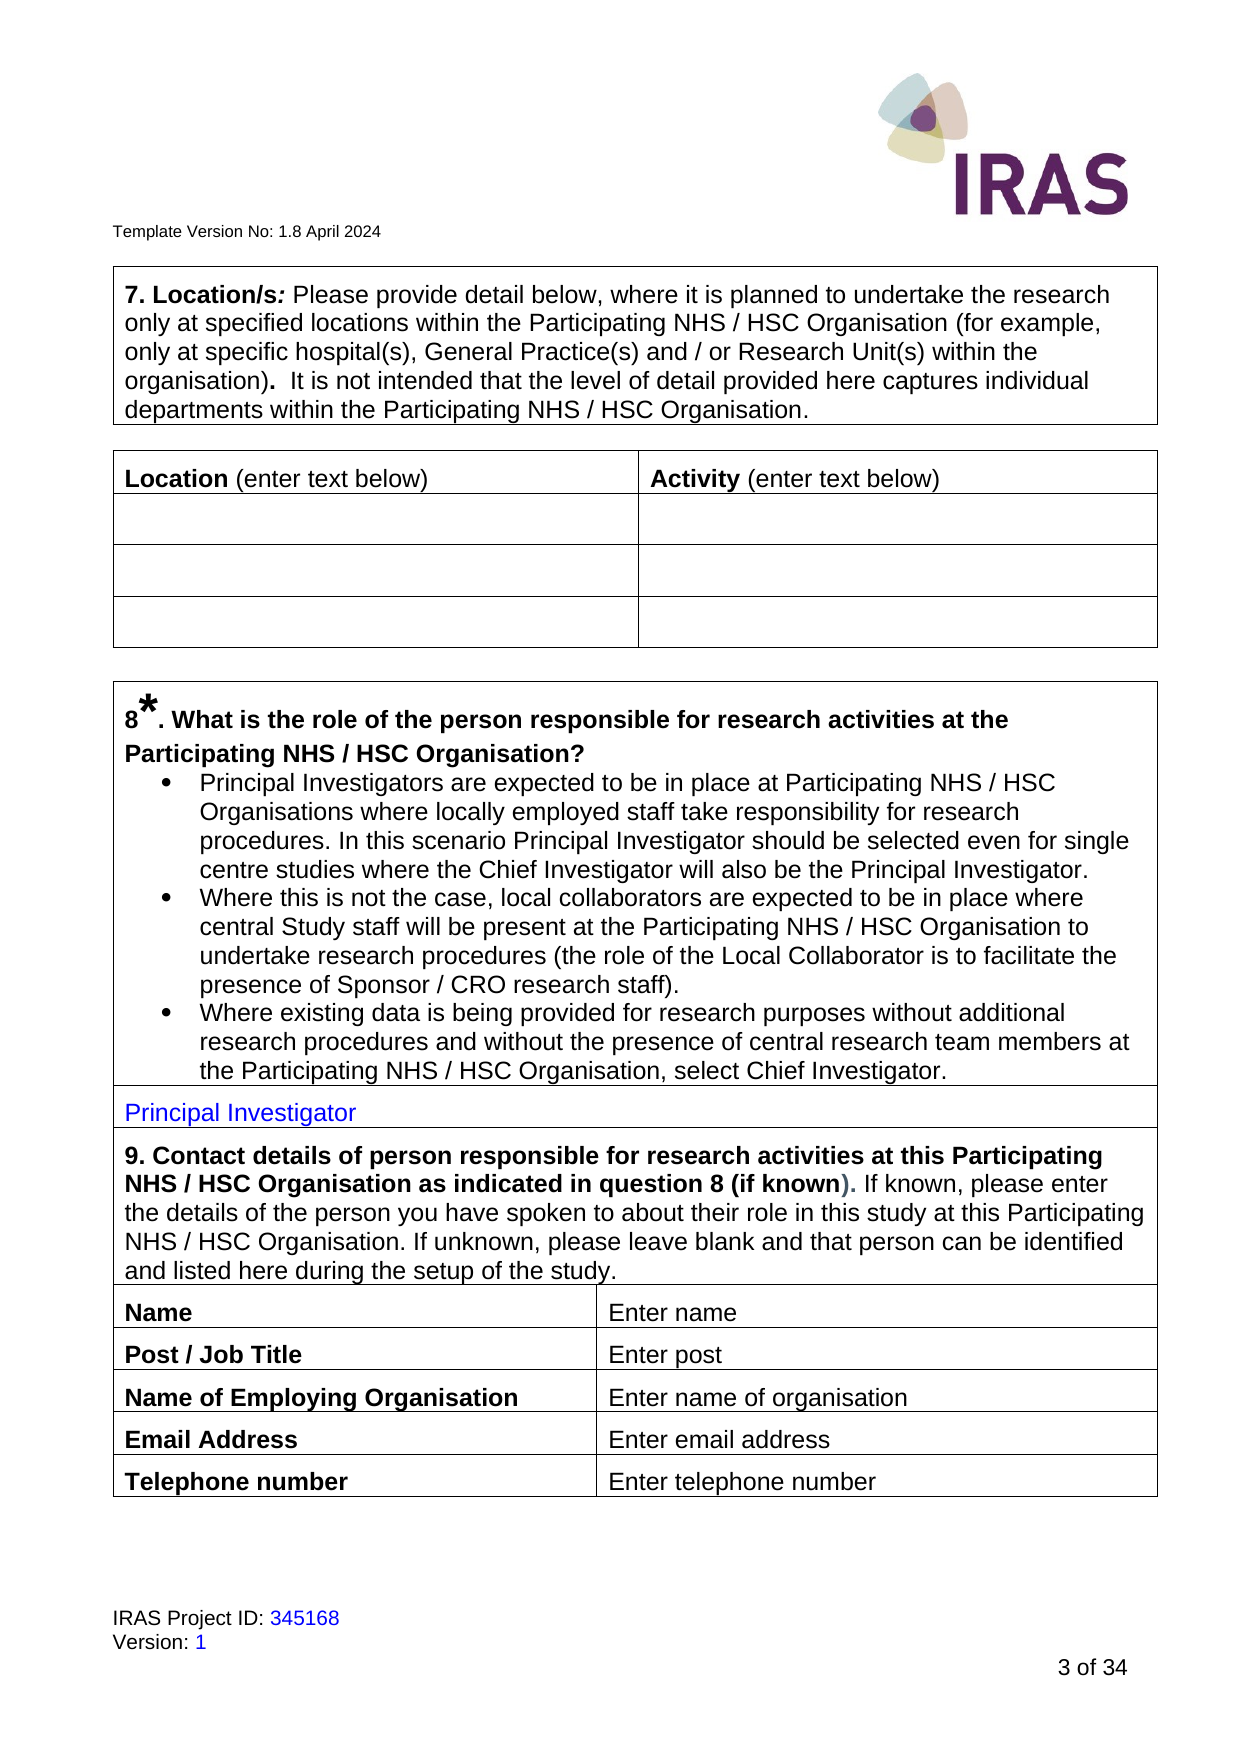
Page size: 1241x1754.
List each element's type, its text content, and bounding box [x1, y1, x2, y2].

table_cell [639, 494, 1157, 544]
table_cell Name of Employing Organisation [114, 1370, 596, 1411]
table_cell Email Address [114, 1412, 596, 1453]
table_cell Telephone number [114, 1455, 596, 1496]
table_cell [114, 494, 638, 544]
table_cell [114, 1086, 1157, 1127]
picture [878, 73, 1128, 222]
table_cell Post / Job Title [114, 1328, 596, 1369]
table_cell [114, 597, 638, 647]
table_cell 7. Location/s: Please provide detail below, where it is planned to undertake the research only at specified locations within the Participating NHS / HSC Organisation (for example, only at specific hospital(s), General Practice(s) and / or Research Unit(s) within the organisation). It is not intended that the level of detail provided here captures individual departments within the Participating NHS / HSC Organisation. [114, 267, 1157, 423]
table_header Location (enter text below) [114, 451, 638, 492]
table_cell [114, 545, 638, 596]
table_header Activity (enter text below) [639, 451, 1157, 492]
table_cell [639, 545, 1157, 596]
table_cell 9. Contact details of person responsible for research activities at this Participating NHS / HSC Organisation as indicated in question 8 (if known). If known, please enter the details of the person you have spoken to about their role in this study at this Participating NHS / HSC Organisation. If unknown, please leave blank and that person can be identified and listed here during the setup of the study. [114, 1128, 1157, 1284]
table_cell [639, 597, 1157, 647]
table_cell Name [114, 1285, 596, 1327]
table_header 8*. What is the role of the person responsible for research activities at the Participating NHS / HSC Organisation? Principal Investigators are expected to be in place at Participating NHS / HSC Organisations where locally employed staff take responsibility for research procedures. In this scenario Principal Investigator should be selected even for single centre studies where the Chief Investigator will also be the Principal Investigator. Where this is not the case, local collaborators are expected to be in place where central Study staff will be present at the Participating NHS / HSC Organisation to undertake research procedures (the role of the Local Collaborator is to facilitate the presence of Sponsor / CRO research staff). Where existing data is being provided for research purposes without additional research procedures and without the presence of central research team members at the Participating NHS / HSC Organisation, select Chief Investigator. [114, 682, 1157, 1085]
